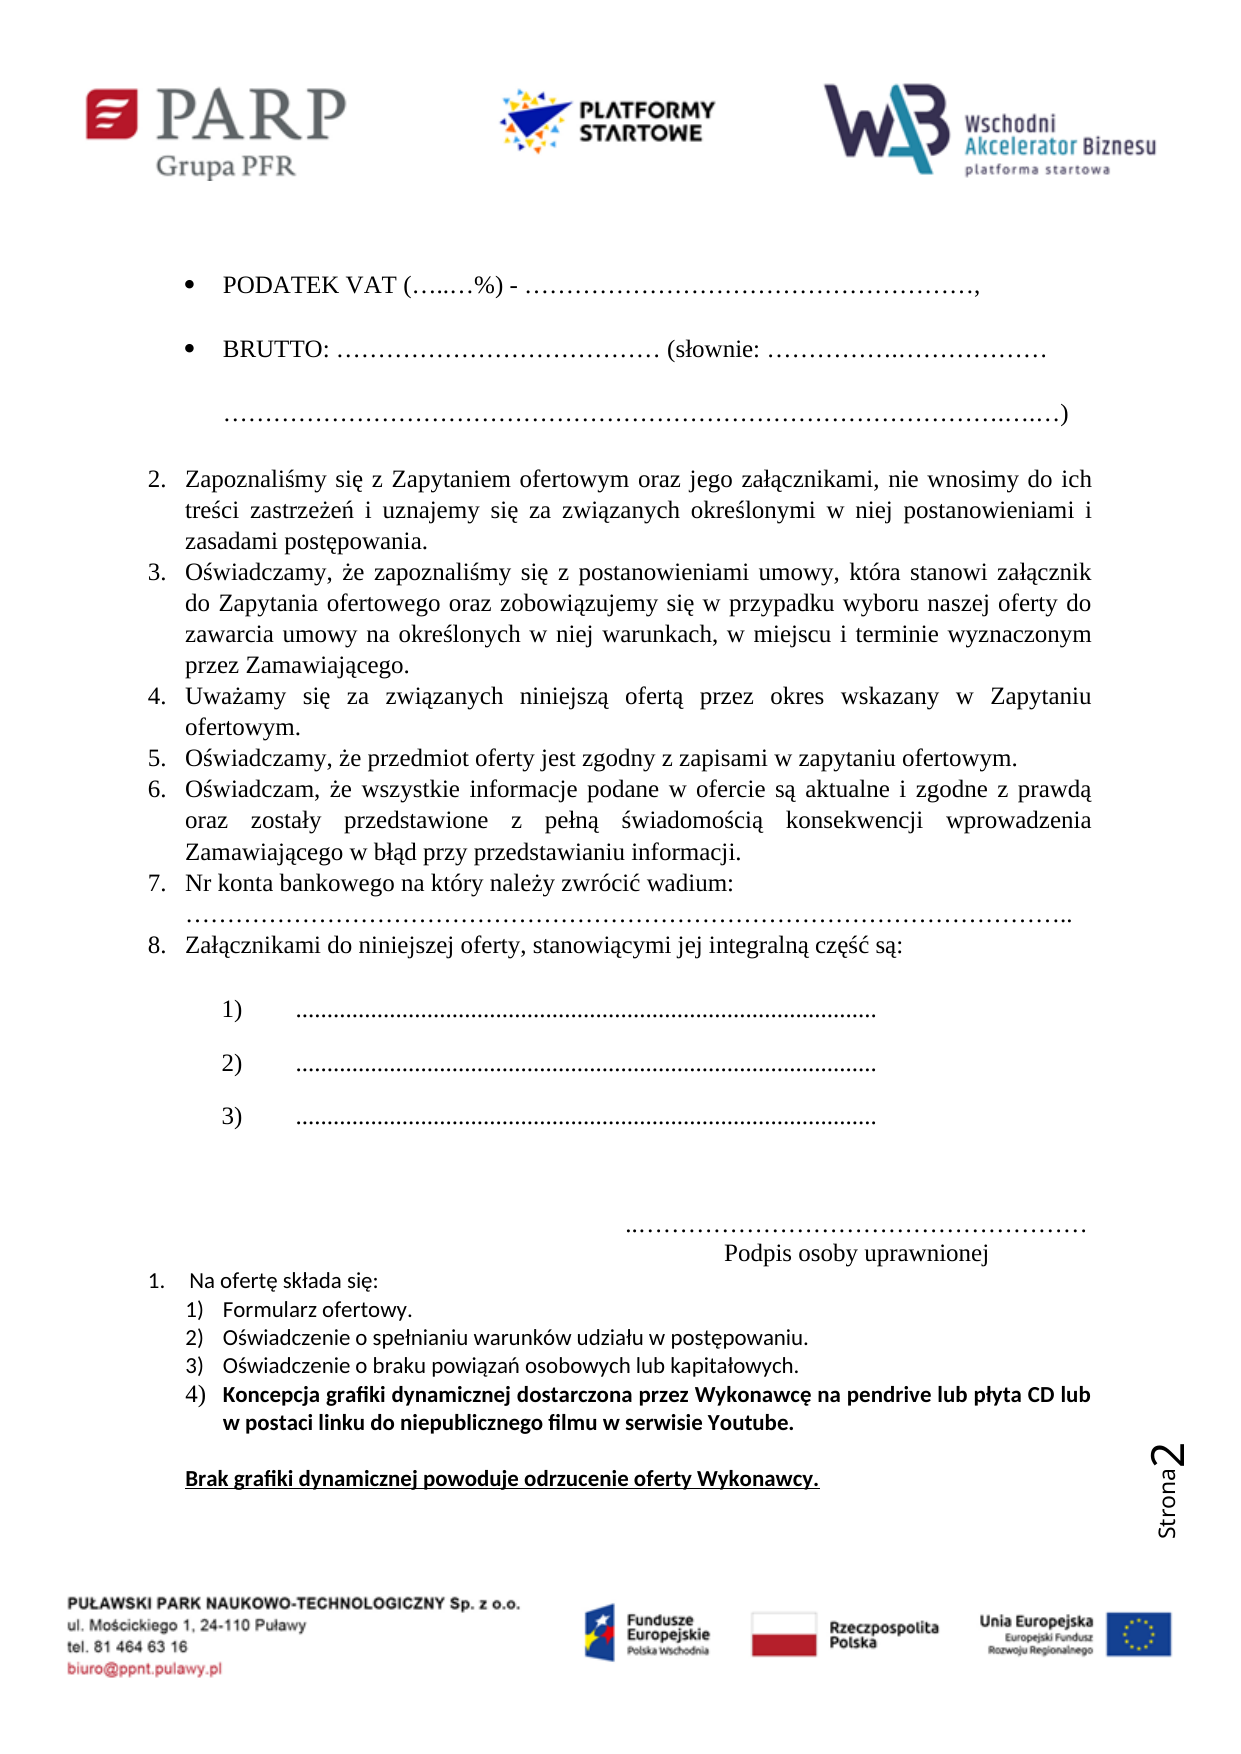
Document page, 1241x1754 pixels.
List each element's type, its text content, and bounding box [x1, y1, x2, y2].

list Oświadczamy, że zapoznaliśmy się z postanowieniami umowy, która stanowi załącznik do Zapytania ofertowego oraz zobowiązujemy się w przypadku wyboru naszej oferty do zawarcia umowy na określonych w niej warunkach, w miejscu i terminie wyznaczonym przez Zamawiającego. [148, 557, 1092, 679]
list Oświadczenie o braku powiązań osobowych lub kapitałowych. [185, 1351, 1092, 1379]
list ………………………………………………………………………………….….…) [223, 398, 1092, 427]
text Podpis osoby uprawnionej [148, 1238, 1092, 1267]
list Nr konta bankowego na który należy zwrócić wadium: [148, 868, 1092, 896]
list PODATEK VAT (…..…%) - ………………………………………………, [185, 270, 1092, 299]
text 3) ............................................................................................. [148, 1101, 1092, 1130]
list Oświadczam, że wszystkie informacje podane w ofercie są aktualne i zgodne z prawdą oraz zostały przedstawione z pełną świadomością konsekwencji wprowadzenia Zamawiającego w błąd przy przedstawianiu informacji. [148, 774, 1092, 865]
list BRUTTO: ………………………………… (słownie: …………….……………… [185, 334, 1092, 363]
picture [65, 1594, 1175, 1681]
list Na ofertę składa się: [148, 1267, 1092, 1295]
list Oświadczenie o spełnianiu warunków udziału w postępowaniu. [185, 1323, 1092, 1351]
picture [80, 73, 1160, 181]
list Zapoznaliśmy się z Zapytaniem ofertowym oraz jego załącznikami, nie wnosimy do ich treści zastrzeżeń i uznajemy się za związanych określonymi w niej postanowieniami i zasadami postępowania. [148, 464, 1092, 555]
text 2) ............................................................................................. [148, 1048, 1092, 1076]
list …………………………………………………………………………………………….. [185, 899, 1092, 927]
list Koncepcja grafiki dynamicznej dostarczona przez Wykonawcę na pendrive lub płyta CD lub w postaci linku do niepublicznego filmu w serwisie Youtube. [185, 1379, 1092, 1436]
text 1) ............................................................................................. [148, 994, 1092, 1022]
list Uważamy się za związanych niniejszą ofertą przez okres wskazany w Zapytaniu ofertowym. [148, 681, 1092, 741]
text Brak grafiki dynamicznej powoduje odrzucenie oferty Wykonawcy. [185, 1464, 1092, 1492]
list Oświadczamy, że przedmiot oferty jest zgodny z zapisami w zapytaniu ofertowym. [148, 743, 1092, 772]
text ..……………………………………………… [148, 1209, 1092, 1238]
list Załącznikami do niniejszej oferty, stanowiącymi jej integralną część są: [148, 930, 1092, 958]
list Formularz ofertowy. [185, 1295, 1092, 1323]
